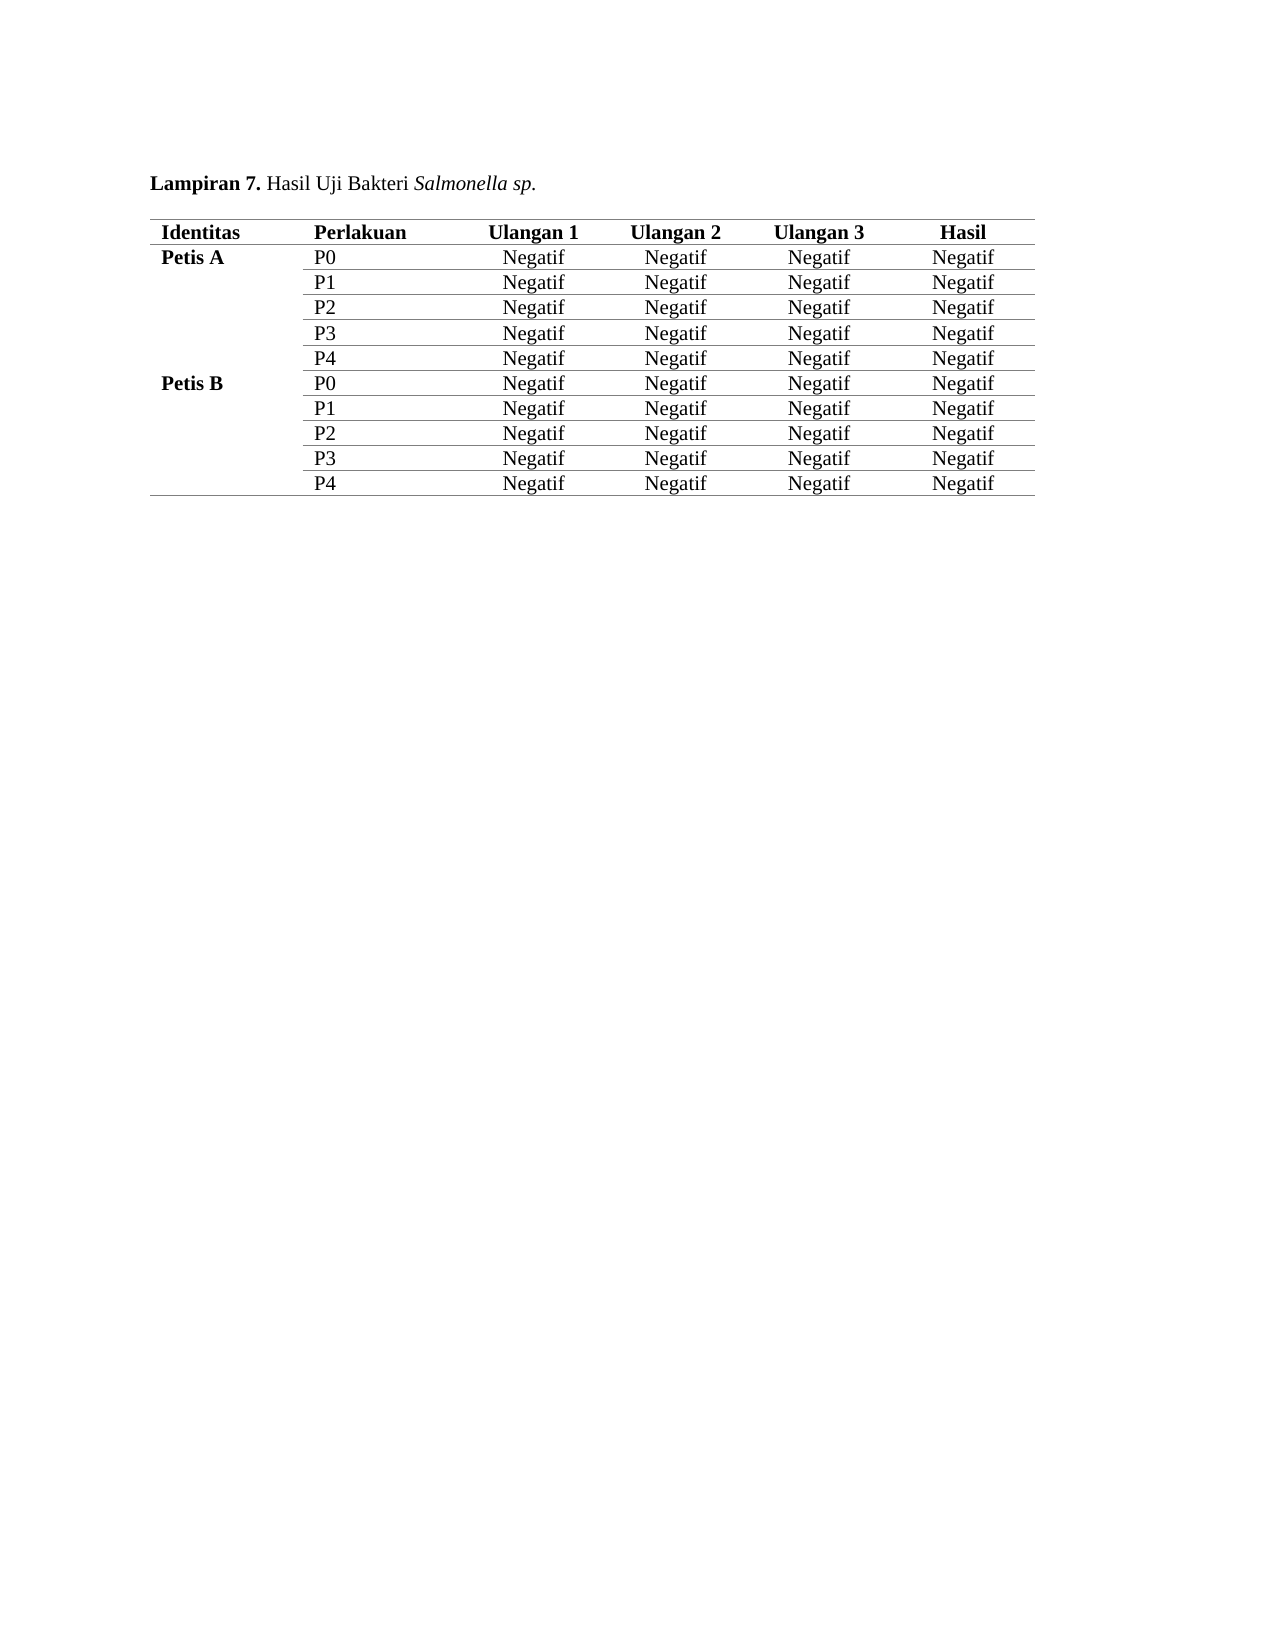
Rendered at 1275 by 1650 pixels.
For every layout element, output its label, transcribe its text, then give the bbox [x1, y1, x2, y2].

table_cell P2 [303, 295, 462, 319]
table_cell Negatif [747, 346, 891, 369]
table_cell Negatif [747, 270, 891, 294]
table_cell P3 [303, 446, 462, 470]
table_cell Negatif [462, 295, 604, 319]
table_cell Negatif [462, 245, 604, 269]
table_cell Negatif [747, 245, 891, 269]
table_header Ulangan 3 [747, 220, 891, 244]
table_cell Negatif [605, 295, 747, 319]
table_cell Negatif [605, 396, 747, 420]
table_cell P4 [303, 471, 462, 495]
table_cell Negatif [605, 245, 747, 269]
table_cell Negatif [747, 446, 891, 470]
table_cell Negatif [747, 295, 891, 319]
table_cell P0 [303, 371, 462, 395]
table_cell P0 [303, 245, 462, 269]
table_cell Negatif [891, 346, 1035, 369]
table_cell Negatif [462, 320, 604, 344]
table_cell Negatif [462, 396, 604, 420]
table_cell Petis B [150, 370, 303, 495]
table_cell Negatif [891, 471, 1035, 495]
table_cell P2 [303, 421, 462, 445]
table_cell Negatif [462, 346, 604, 369]
table_cell Negatif [605, 446, 747, 470]
table_cell Negatif [605, 320, 747, 344]
table_header Perlakuan [303, 220, 462, 244]
table_header Hasil [891, 220, 1035, 244]
table_cell P3 [303, 320, 462, 344]
table_cell Negatif [891, 245, 1035, 269]
table_cell Negatif [462, 446, 604, 470]
table_cell P1 [303, 270, 462, 294]
table_cell Negatif [747, 421, 891, 445]
table_cell Petis A [150, 245, 303, 369]
table_cell Negatif [605, 346, 747, 369]
table_cell Negatif [605, 371, 747, 395]
table_cell Negatif [891, 446, 1035, 470]
table_cell Negatif [891, 396, 1035, 420]
table_cell Negatif [747, 471, 891, 495]
table_cell Negatif [747, 371, 891, 395]
table_cell Negatif [462, 471, 604, 495]
table_cell Negatif [747, 396, 891, 420]
table_header Ulangan 2 [605, 220, 747, 244]
table_cell Negatif [891, 320, 1035, 344]
subtitle Lampiran 7. Hasil Uji Bakteri Salmonella sp. [150, 171, 1125, 195]
table_cell Negatif [605, 421, 747, 445]
table_cell Negatif [891, 421, 1035, 445]
table_cell Negatif [605, 471, 747, 495]
table_header Identitas [150, 220, 303, 244]
table_cell Negatif [747, 320, 891, 344]
table_header Ulangan 1 [462, 220, 604, 244]
table_cell Negatif [462, 371, 604, 395]
table_cell Negatif [891, 295, 1035, 319]
table_cell Negatif [462, 270, 604, 294]
table_cell Negatif [891, 270, 1035, 294]
table_cell Negatif [462, 421, 604, 445]
table_cell P1 [303, 396, 462, 420]
table_cell Negatif [605, 270, 747, 294]
table_cell Negatif [891, 371, 1035, 395]
table_cell P4 [303, 346, 462, 369]
